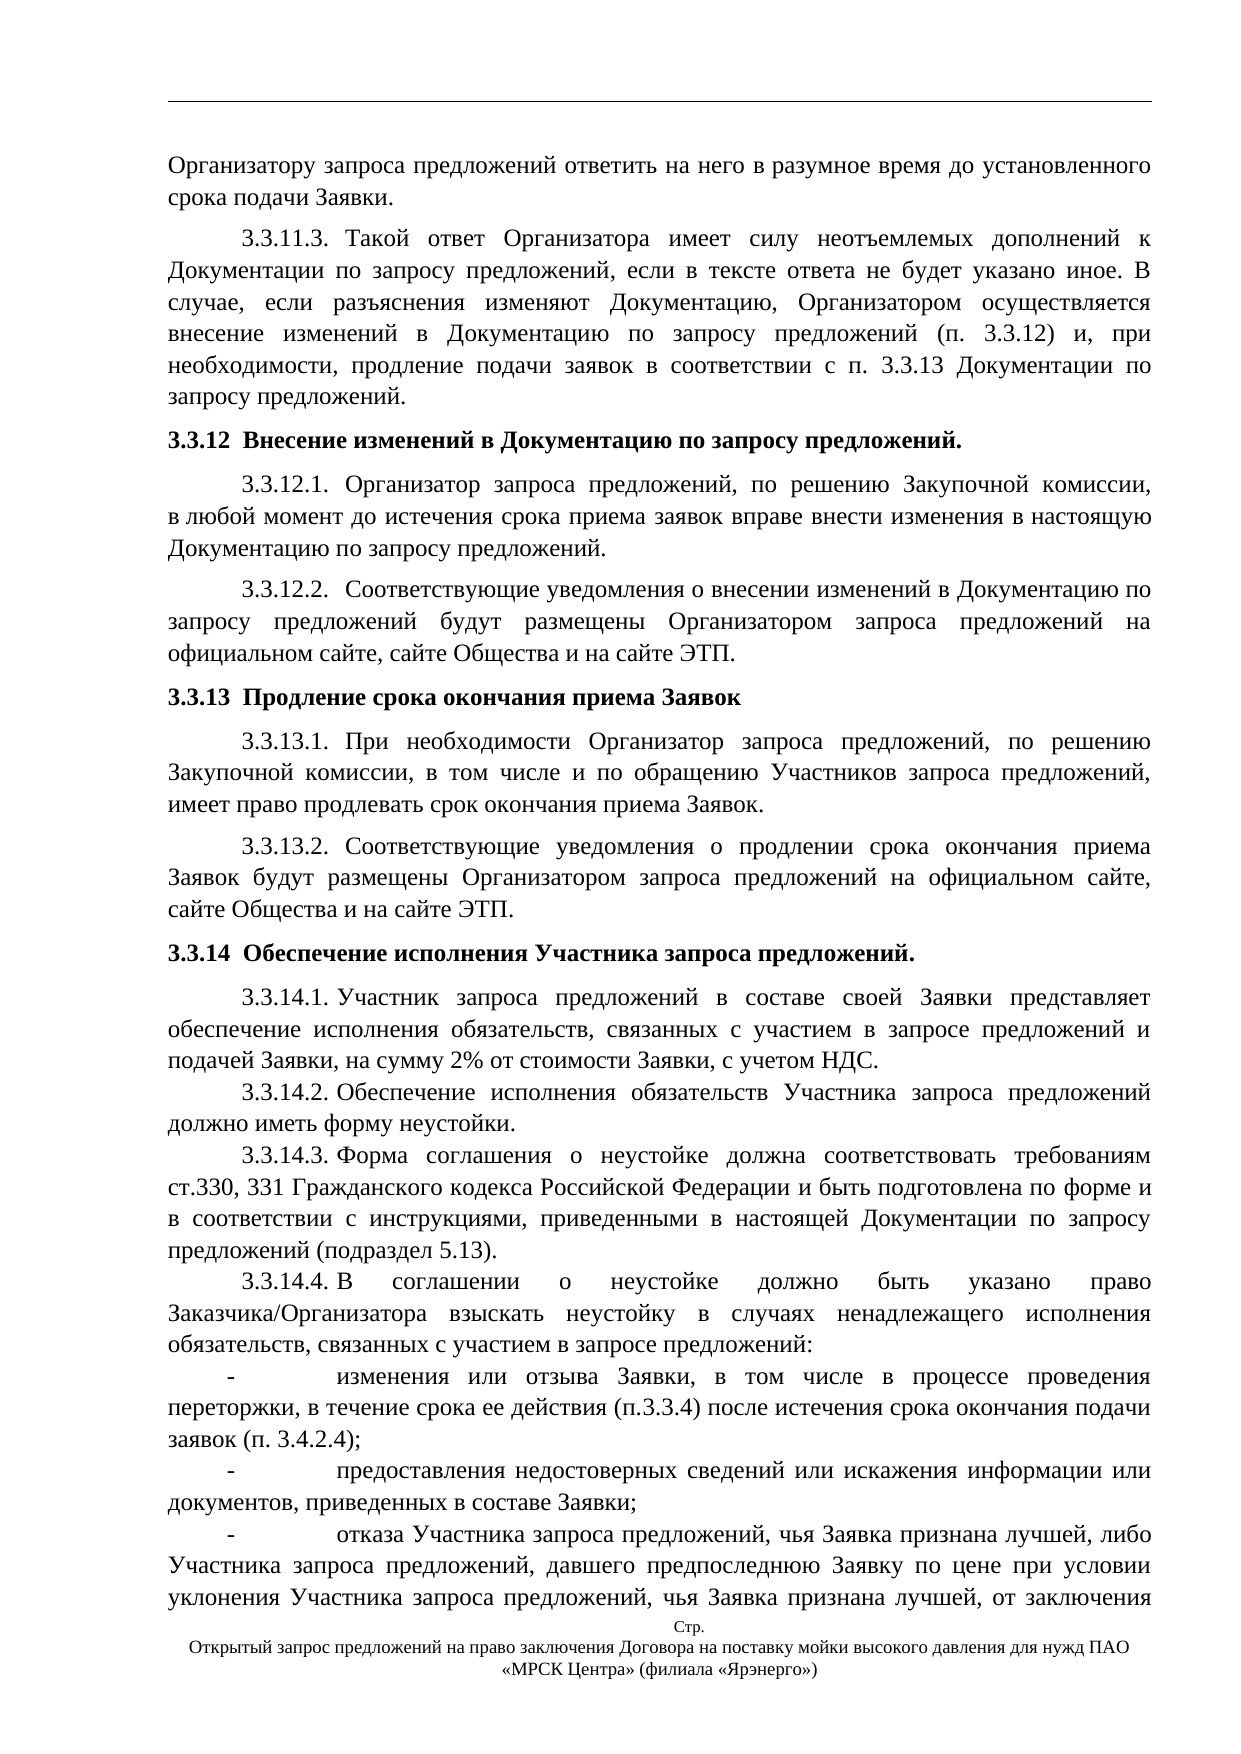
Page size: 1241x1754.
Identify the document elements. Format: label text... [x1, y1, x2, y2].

subtitle Внесение изменений в Документацию по запросу предложений. [168, 425, 1152, 454]
list предоставления недостоверных сведений или искажения информации или документов, приведенных в составе Заявки; [168, 1456, 1152, 1516]
list изменения или отзыва Заявки, в том числе в процессе проведения переторжки, в течение срока ее действия (п.3.3.4) после истечения срока окончания подачи заявок (п. 3.4.2.4); [168, 1361, 1152, 1453]
list Обеспечение исполнения обязательств Участника запроса предложений должно иметь форму неустойки. [168, 1077, 1152, 1137]
list Участник запроса предложений в составе своей Заявки представляет обеспечение исполнения обязательств, связанных с участием в запросе предложений и подачей Заявки, на сумму 2% от стоимости Заявки, с учетом НДС. [168, 982, 1152, 1074]
subtitle Обеспечение исполнения Участника запроса предложений. [168, 938, 1152, 967]
list Такой ответ Организатора имеет силу неотъемлемых дополнений к Документации по запросу предложений, если в тексте ответа не будет указано иное. В случае, если разъяснения изменяют Документацию, Организатором осуществляется внесение изменений в Документацию по запросу предложений (п. 3.3.12) и, при необходимости, продление подачи заявок в соответствии с п. 3.3.13 Документации по запросу предложений. [168, 223, 1152, 410]
list В соглашении о неустойке должно быть указано право Заказчика/Организатора взыскать неустойку в случаях ненадлежащего исполнения обязательств, связанных с участием в запросе предложений: [168, 1266, 1152, 1358]
list Форма соглашения о неустойке должна соответствовать требованиям ст.330, 331 Гражданского кодекса Российской Федерации и быть подготовлена по форме и в соответствии с инструкциями, приведенными в настоящей Документации по запросу предложений (подраздел 5.13). [168, 1140, 1152, 1263]
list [168, 150, 1152, 210]
list Организатор запроса предложений, по решению Закупочной комиссии, в любой момент до истечения срока приема заявок вправе внести изменения в настоящую Документацию по запросу предложений. [168, 469, 1152, 561]
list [168, 1519, 1152, 1611]
list Соответствующие уведомления о внесении изменений в Документацию по запросу предложений будут размещены Организатором запроса предложений на официальном сайте, сайте Общества и на сайте ЭТП. [168, 574, 1152, 666]
list Соответствующие уведомления о продлении срока окончания приема Заявок будут размещены Организатором запроса предложений на официальном сайте, сайте Общества и на сайте ЭТП. [168, 831, 1152, 923]
list При необходимости Организатор запроса предложений, по решению Закупочной комиссии, в том числе и по обращению Участников запроса предложений, имеет право продлевать срок окончания приема Заявок. [168, 726, 1152, 818]
subtitle Продление срока окончания приема Заявок [168, 682, 1152, 711]
